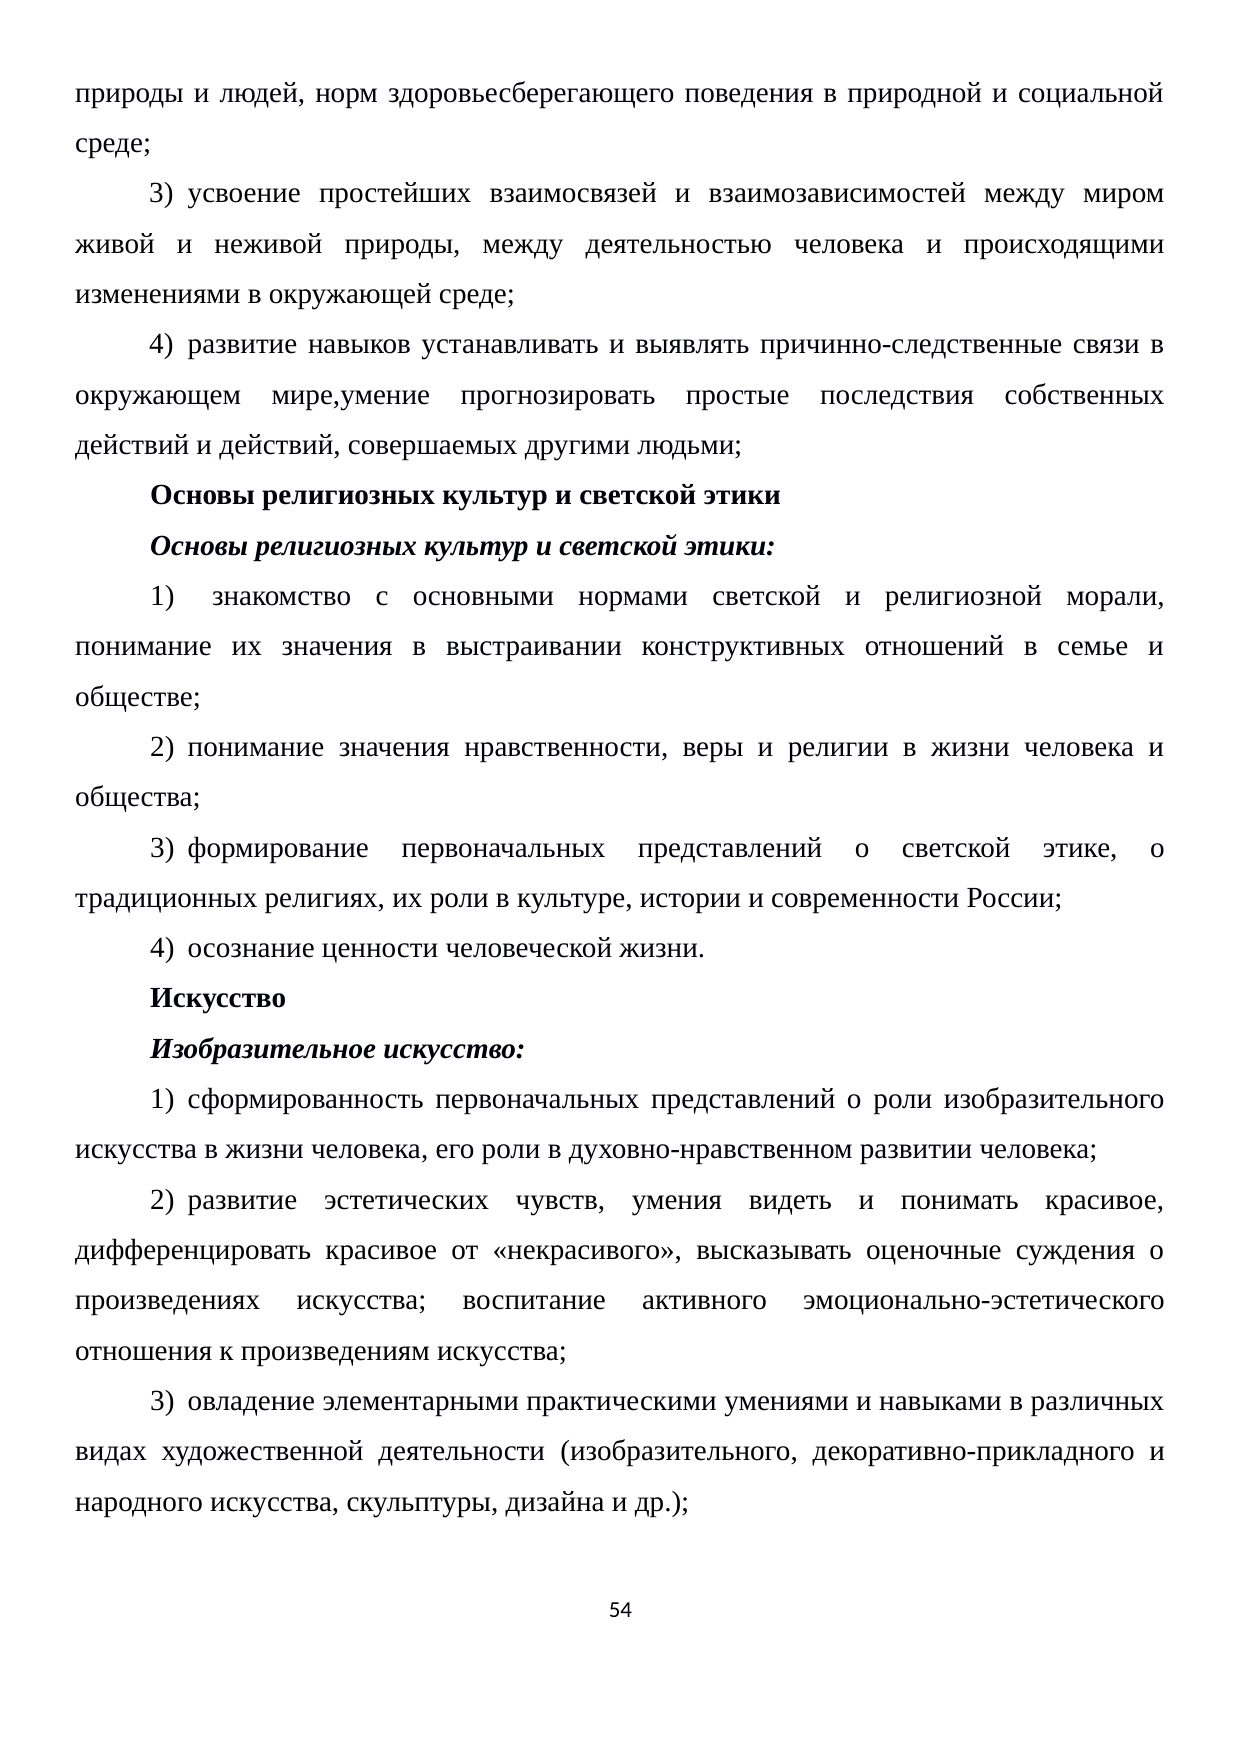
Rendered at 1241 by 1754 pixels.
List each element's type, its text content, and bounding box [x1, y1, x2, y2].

text Основы религиозных культур и светской этики [75, 477, 1165, 511]
list осознание ценности человеческой жизни. [75, 930, 1165, 964]
list формирование первоначальных представлений о светской этике, о традиционных религиях, их роли в культуре, истории и современности России; [75, 830, 1165, 913]
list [75, 75, 1165, 159]
list усвоение простейших взаимосвязей и взаимозависимостей между миром живой и неживой природы, между деятельностью человека и происходящими изменениями в окружающей среде; [75, 176, 1165, 310]
list овладение элементарными практическими умениями и навыками в различных видах художественной деятельности (изобразительного, декоративно-прикладного и народного искусства, скульптуры, дизайна и др.); [75, 1383, 1165, 1517]
text Изобразительное искусство: [75, 1031, 1165, 1064]
list сформированность первоначальных представлений о роли изобразительного искусства в жизни человека, его роли в духовно-нравственном развитии человека; [75, 1081, 1165, 1165]
list развитие эстетических чувств, умения видеть и понимать красивое, дифференцировать красивое от «некрасивого», высказывать оценочные суждения о произведениях искусства; воспитание активного эмоционально-эстетического отношения к произведениям искусства; [75, 1182, 1165, 1366]
list развитие навыков устанавливать и выявлять причинно-следственные связи в окружающем мире,умение прогнозировать простые последствия собственных действий и действий, совершаемых другими людьми; [75, 327, 1165, 461]
text Основы религиозных культур и светской этики: [75, 528, 1165, 561]
list понимание значения нравственности, веры и религии в жизни человека и общества; [75, 729, 1165, 813]
text Искусство [75, 981, 1165, 1014]
list знакомство с основными нормами светской и религиозной морали, понимание их значения в выстраивании конструктивных отношений в семье и обществе; [75, 578, 1165, 712]
